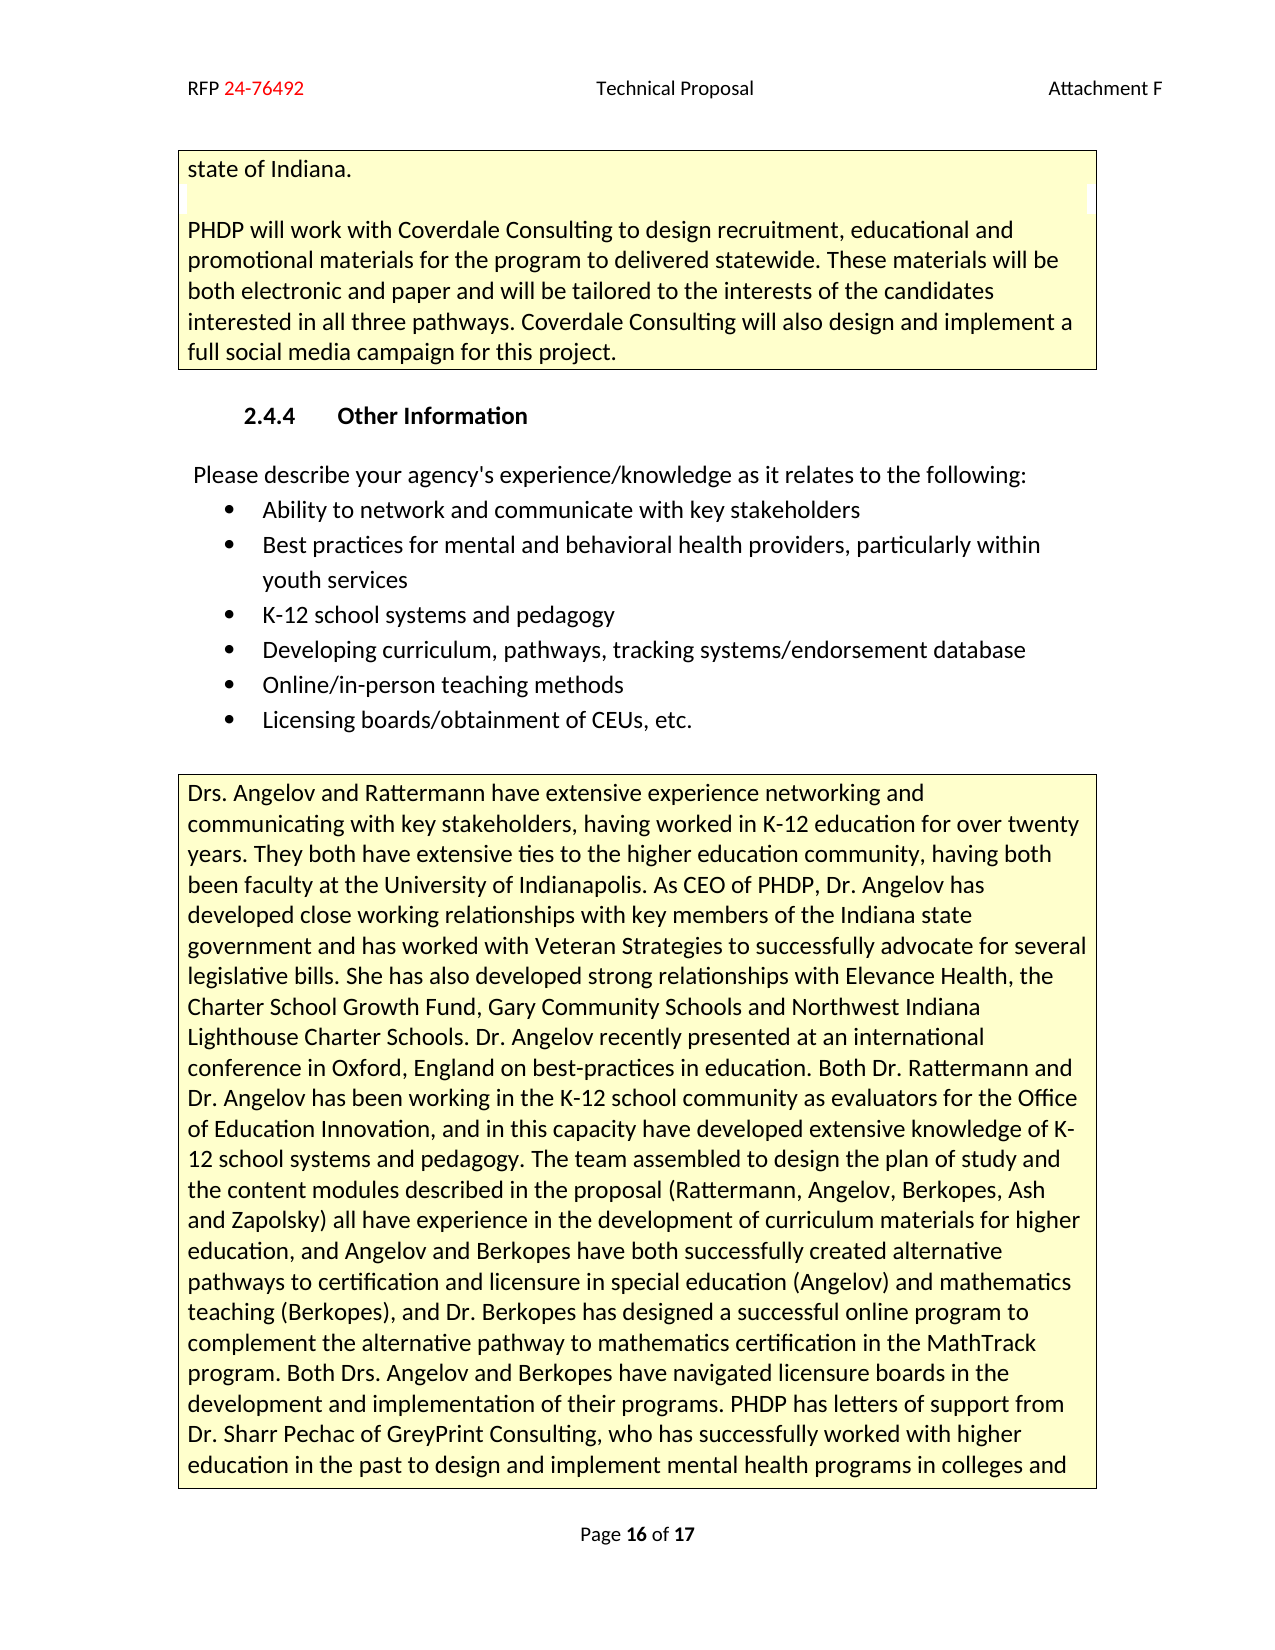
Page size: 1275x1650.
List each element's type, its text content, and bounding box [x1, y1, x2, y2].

list Developing curriculum, pathways, tracking systems/endorsement database [225, 634, 1087, 665]
text PHDP will work with Coverdale Consulting to design recruitment, educational and promotional materials for the program to delivered statewide. These materials will be both electronic and paper and will be tailored to the interests of the candidates interested in all three pathways. Coverdale Consulting will also design and implement a full social media campaign for this project. [179, 211, 1096, 369]
list K-12 school systems and pedagogy [225, 599, 1087, 630]
text Please describe your agency's experience/knowledge as it relates to the following: [187, 459, 1087, 490]
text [179, 151, 1096, 184]
list Online/in-person teaching methods [225, 669, 1087, 700]
list Ability to network and communicate with key stakeholders [225, 494, 1087, 525]
text 2.4.4 Other Information [187, 400, 1087, 431]
list Best practices for mental and behavioral health providers, particularly within youth services [225, 529, 1087, 595]
list Licensing boards/obtainment of CEUs, etc. [225, 704, 1087, 735]
